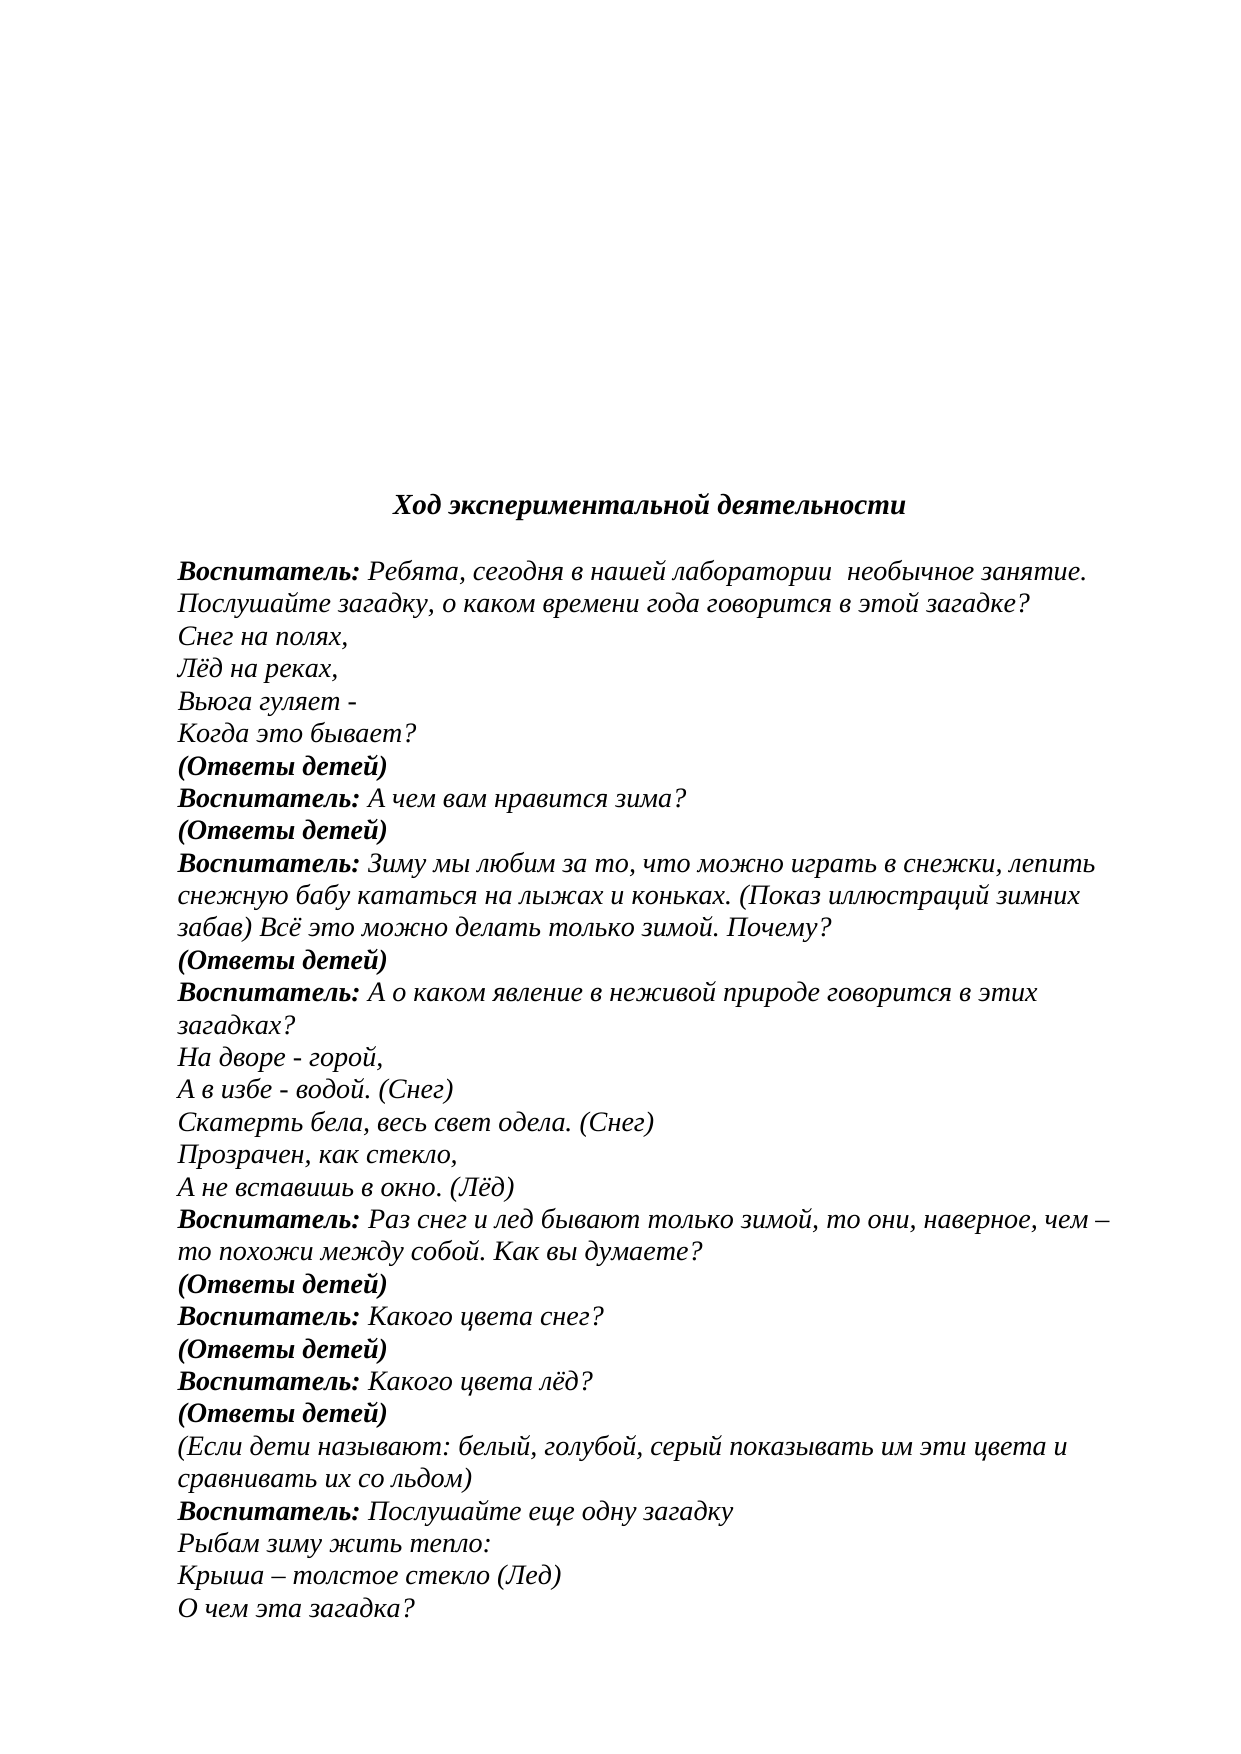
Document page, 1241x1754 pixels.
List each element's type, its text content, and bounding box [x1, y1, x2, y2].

text Воспитатель: Какого цвета лёд? [177, 1364, 1122, 1396]
text Снег на полях, [177, 619, 1122, 651]
text Рыбам зиму жить тепло: [177, 1526, 1122, 1558]
text (Ответы детей) [177, 813, 1122, 846]
text Скатерть бела, весь свет одела. (Снег) [177, 1105, 1122, 1137]
text А не вставишь в окно. (Лёд) [177, 1170, 1122, 1202]
text Вьюга гуляет - [177, 684, 1122, 716]
text Воспитатель: А чем вам нравится зима? [177, 781, 1122, 813]
text Прозрачен, как стекло, [177, 1137, 1122, 1170]
text Воспитатель: Ребята, сегодня в нашей лаборатории необычное занятие. Послушайте загадку, о каком времени года говорится в этой загадке? [177, 554, 1122, 619]
text Воспитатель: Послушайте еще одну загадку [177, 1494, 1122, 1526]
text А в избе - водой. (Снег) [177, 1072, 1122, 1105]
text (Ответы детей) [177, 1267, 1122, 1299]
text Воспитатель: Зиму мы любим за то, что можно играть в снежки, лепить снежную бабу кататься на лыжах и коньках. (Показ иллюстраций зимних забав) Всё это можно делать только зимой. Почему? [177, 846, 1122, 943]
text (Если дети называют: белый, голубой, серый показывать им эти цвета и сравнивать их со льдом) [177, 1429, 1122, 1494]
text (Ответы детей) [177, 748, 1122, 781]
text Ход экспериментальной деятельности [177, 487, 1122, 521]
text Воспитатель: Раз снег и лед бывают только зимой, то они, наверное, чем – то похожи между собой. Как вы думаете? [177, 1202, 1122, 1267]
text (Ответы детей) [177, 1396, 1122, 1429]
text (Ответы детей) [177, 1332, 1122, 1364]
text Когда это бывает? [177, 716, 1122, 748]
text Крыша – толстое стекло (Лед) [177, 1558, 1122, 1591]
text Воспитатель: Какого цвета снег? [177, 1299, 1122, 1332]
text Воспитатель: А о каком явление в неживой природе говорится в этих загадках? [177, 975, 1122, 1040]
text На дворе - горой, [177, 1040, 1122, 1072]
text Лёд на реках, [177, 651, 1122, 684]
text О чем эта загадка? [177, 1591, 1122, 1623]
text (Ответы детей) [177, 943, 1122, 975]
